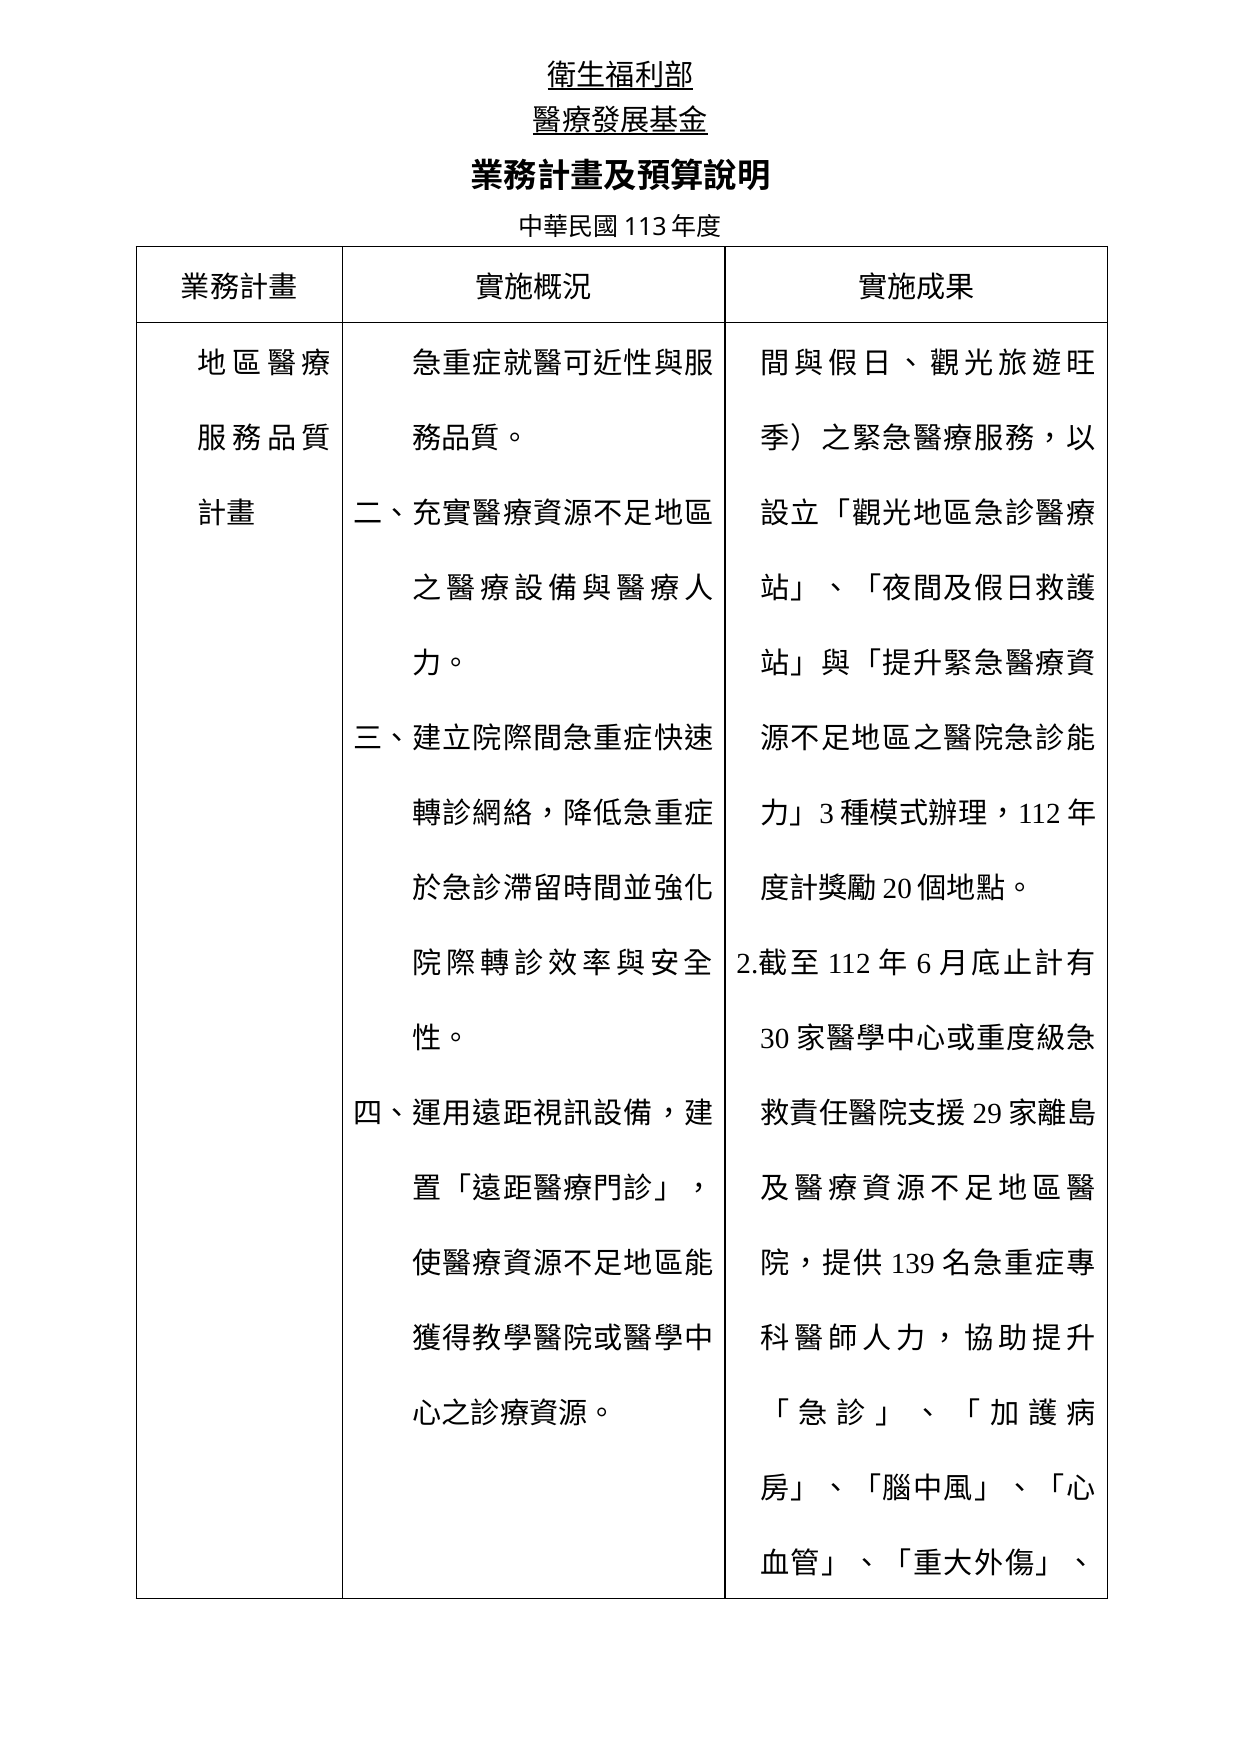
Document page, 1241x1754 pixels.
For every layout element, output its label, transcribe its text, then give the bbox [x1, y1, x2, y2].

table_header 實施概況 [343, 247, 724, 322]
table_header 業務計畫 [137, 247, 342, 322]
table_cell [343, 323, 724, 1598]
table_header 實施成果 [726, 247, 1107, 322]
table_cell 提升醫療資源不足地區醫療服務品質計畫 [137, 323, 342, 1598]
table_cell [726, 323, 1107, 1598]
